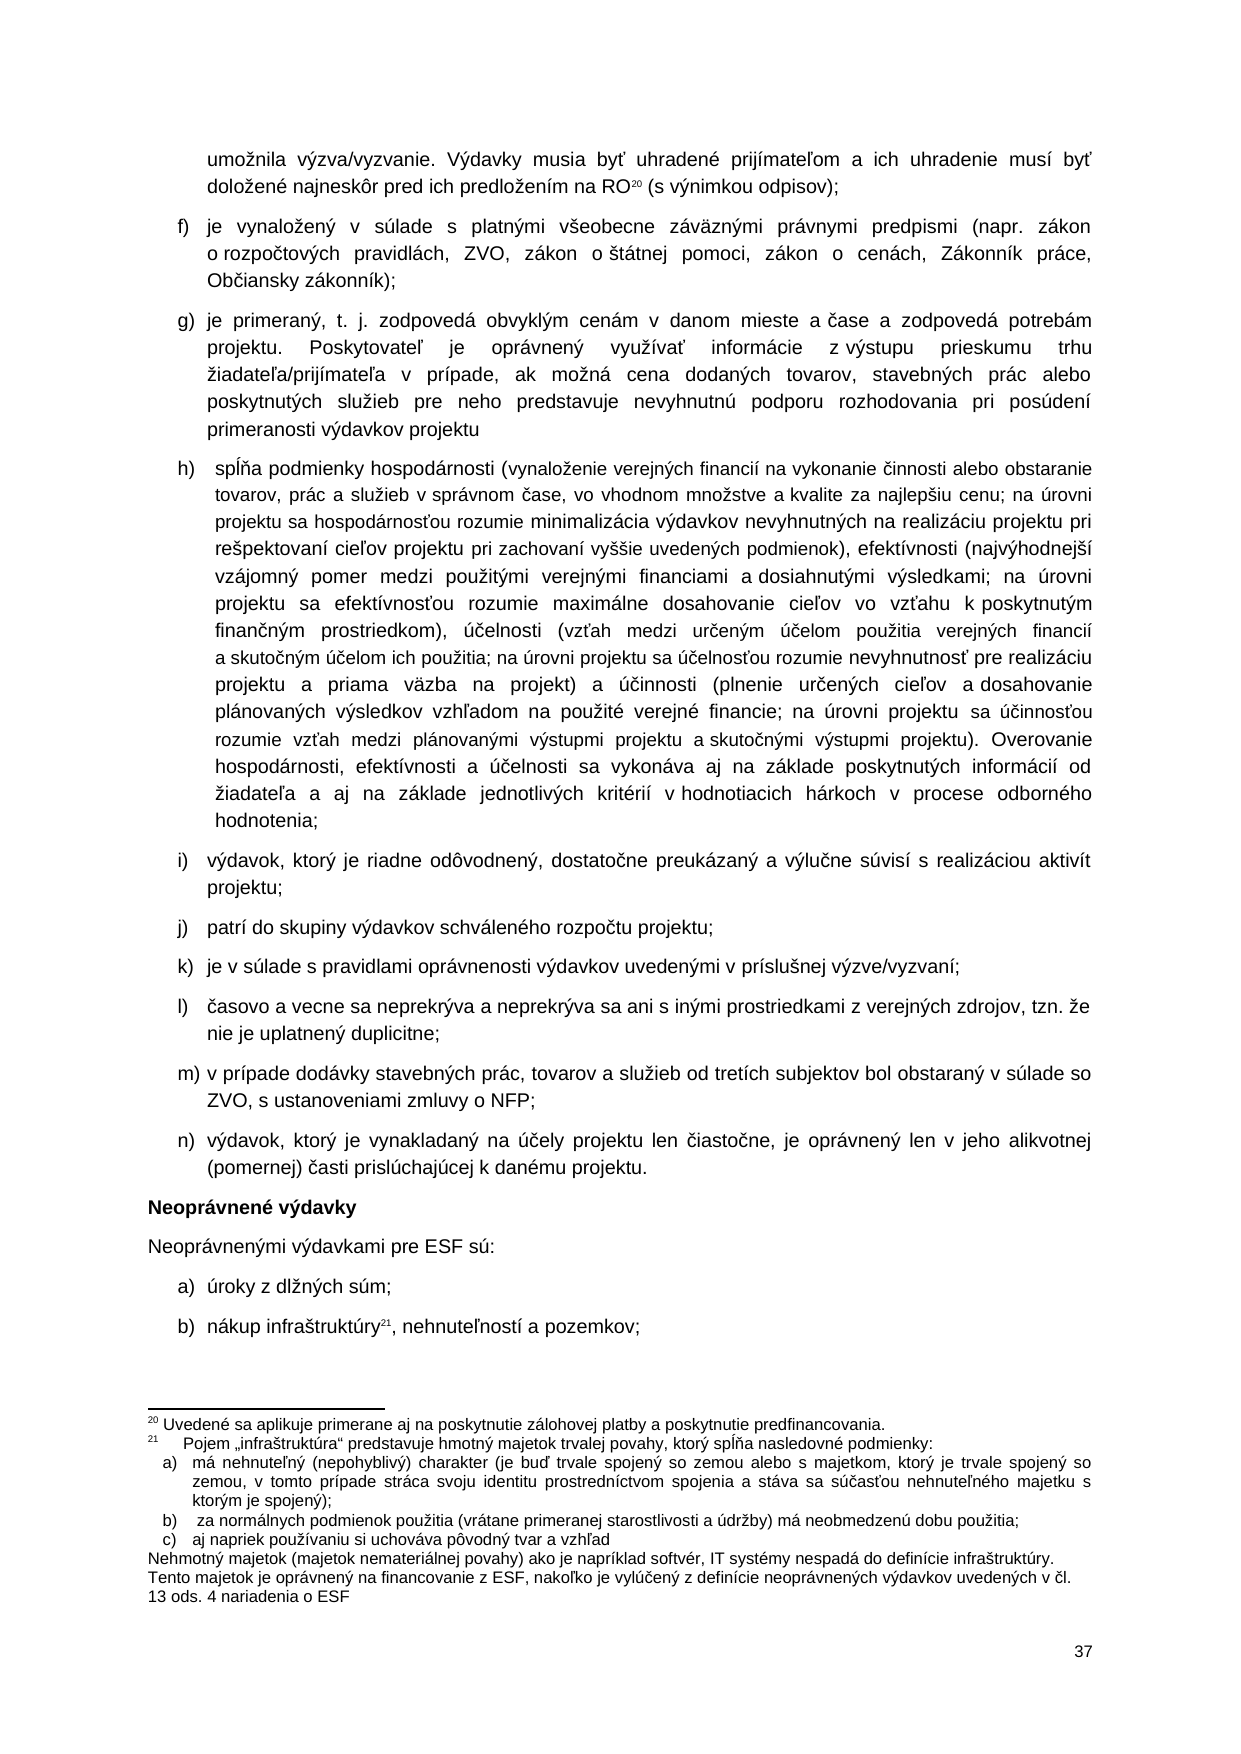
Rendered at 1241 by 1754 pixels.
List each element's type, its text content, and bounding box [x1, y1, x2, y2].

list je primeraný, t. j. zodpovedá obvyklým cenám v danom mieste a čase a zodpovedá potrebám projektu. Poskytovateľ je oprávnený využívať informácie z výstupu prieskumu trhu žiadateľa/prijímateľa v prípade, ak možná cena dodaných tovarov, stavebných prác alebo poskytnutých služieb pre neho predstavuje nevyhnutnú podporu rozhodovania pri posúdení primeranosti výdavkov projektu [177, 309, 1092, 440]
list v prípade dodávky stavebných prác, tovarov a služieb od tretích subjektov bol obstaraný v súlade so ZVO, s ustanoveniami zmluvy o NFP; [177, 1062, 1092, 1112]
list úroky z dlžných súm; [177, 1275, 1092, 1298]
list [177, 148, 1092, 198]
list výdavok, ktorý je riadne odôvodnený, dostatočne preukázaný a výlučne súvisí s realizáciou aktivít projektu; [177, 849, 1092, 899]
list výdavok, ktorý je vynakladaný na účely projektu len čiastočne, je oprávnený len v jeho alikvotnej (pomernej) časti prislúchajúcej k danému projektu. [177, 1129, 1092, 1179]
list je v súlade s pravidlami oprávnenosti výdavkov uvedenými v príslušnej výzve/vyzvaní; [177, 955, 1092, 978]
list nákup infraštruktúry, nehnuteľností a pozemkov; [177, 1315, 1092, 1337]
list spĺňa podmienky hospodárnosti (vynaloženie verejných financií na vykonanie činnosti alebo obstaranie tovarov, prác a služieb v správnom čase, vo vhodnom množstve a kvalite za najlepšiu cenu; na úrovni projektu sa hospodárnosťou rozumie minimalizácia výdavkov nevyhnutných na realizáciu projektu pri rešpektovaní cieľov projektu pri zachovaní vyššie uvedených podmienok), efektívnosti (najvýhodnejší vzájomný pomer medzi použitými verejnými financiami a dosiahnutými výsledkami; na úrovni projektu sa efektívnosťou rozumie maximálne dosahovanie cieľov vo vzťahu k poskytnutým finančným prostriedkom), účelnosti (vzťah medzi určeným účelom použitia verejných financií a skutočným účelom ich použitia; na úrovni projektu sa účelnosťou rozumie nevyhnutnosť pre realizáciu projektu a priama väzba na projekt) a účinnosti (plnenie určených cieľov a dosahovanie plánovaných výsledkov vzhľadom na použité verejné financie; na úrovni projektu sa účinnosťou rozumie vzťah medzi plánovanými výstupmi projektu a skutočnými výstupmi projektu). Overovanie hospodárnosti, efektívnosti a účelnosti sa vykonáva aj na základe poskytnutých informácií od žiadateľa a aj na základe jednotlivých kritérií v hodnotiacich hárkoch v procese odborného hodnotenia; [177, 457, 1092, 832]
text Neoprávnenými výdavkami pre ESF sú: [148, 1235, 1092, 1258]
text Neoprávnené výdavky [148, 1196, 1092, 1218]
list je vynaložený v súlade s platnými všeobecne záväznými právnymi predpismi (napr. zákon o rozpočtových pravidlách, ZVO, zákon o štátnej pomoci, zákon o cenách, Zákonník práce, Občiansky zákonník); [177, 214, 1092, 292]
list časovo a vecne sa neprekrýva a neprekrýva sa ani s inými prostriedkami z verejných zdrojov, tzn. že nie je uplatnený duplicitne; [177, 995, 1092, 1045]
list patrí do skupiny výdavkov schváleného rozpočtu projektu; [177, 916, 1092, 938]
